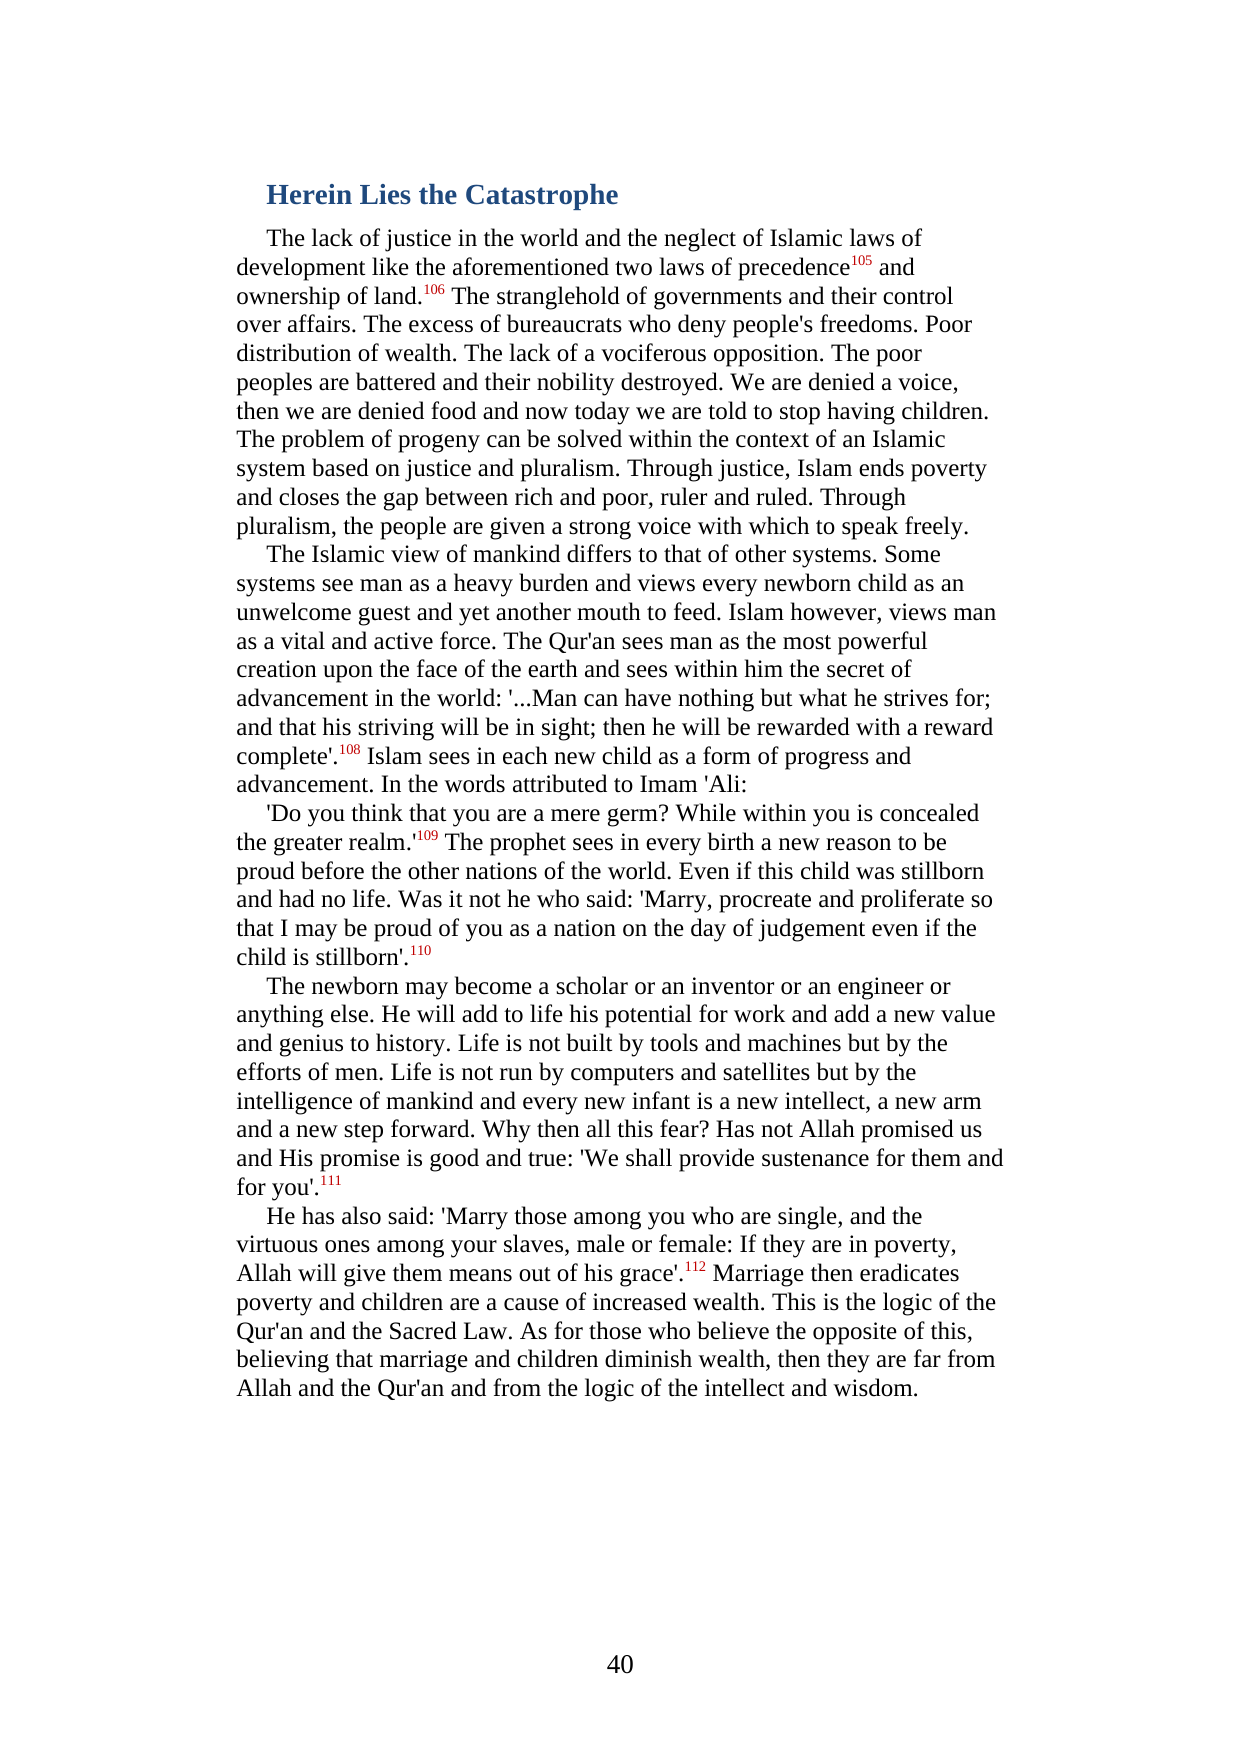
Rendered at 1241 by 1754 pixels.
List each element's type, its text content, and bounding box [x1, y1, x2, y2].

text He has also said: 'Marry those among you who are single, and the virtuous ones among your slaves, male or female: If they are in poverty, Allah will give them means out of his grace'.112 Marriage then eradicates poverty and children are a cause of increased wealth. This is the logic of the Qur'an and the Sacred Law. As for those who believe the opposite of this, believing that marriage and children diminish wealth, then they are far from Allah and the Qur'an and from the logic of the intellect and wisdom. [236, 1201, 1004, 1402]
text 'Do you think that you are a mere germ? While within you is concealed the greater realm.'109 The prophet sees in every birth a new reason to be proud before the other nations of the world. Even if this child was stillborn and had no life. Was it not he who said: 'Marry, procreate and proliferate so that I may be proud of you as a nation on the day of judgement even if the child is stillborn'.110 [236, 798, 1004, 971]
subtitle Herein Lies the Catastrophe [236, 177, 1004, 211]
text The lack of justice in the world and the neglect of Islamic laws of development like the aforementioned two laws of precedence105 and ownership of land.106 The stranglehold of governments and their control over affairs. The excess of bureaucrats who deny people's freedoms. Poor distribution of wealth. The lack of a vociferous opposition. The poor peoples are battered and their nobility destroyed. We are denied a voice, then we are denied food and now today we are told to stop having children. The problem of progeny can be solved within the context of an Islamic system based on justice and pluralism. Through justice, Islam ends poverty and closes the gap between rich and poor, ruler and ruled. Through pluralism, the people are given a strong voice with which to speak freely. [236, 223, 1004, 539]
text The Islamic view of mankind differs to that of other systems. Some systems see man as a heavy burden and views every newborn child as an unwelcome guest and yet another mouth to feed. Islam however, views man as a vital and active force. The Qur'an sees man as the most powerful creation upon the face of the earth and sees within him the secret of advancement in the world: '...Man can have nothing but what he strives for; and that his striving will be in sight; then he will be rewarded with a reward complete'.108 Islam sees in each new child as a form of progress and advancement. In the words attributed to Imam 'Ali: [236, 539, 1004, 798]
text The newborn may become a scholar or an inventor or an engineer or anything else. He will add to life his potential for work and add a new value and genius to history. Life is not built by tools and machines but by the efforts of men. Life is not run by computers and satellites but by the intelligence of mankind and every new infant is a new intellect, a new arm and a new step forward. Why then all this fear? Has not Allah promised us and His promise is good and true: 'We shall provide sustenance for them and for you'.111 [236, 971, 1004, 1201]
